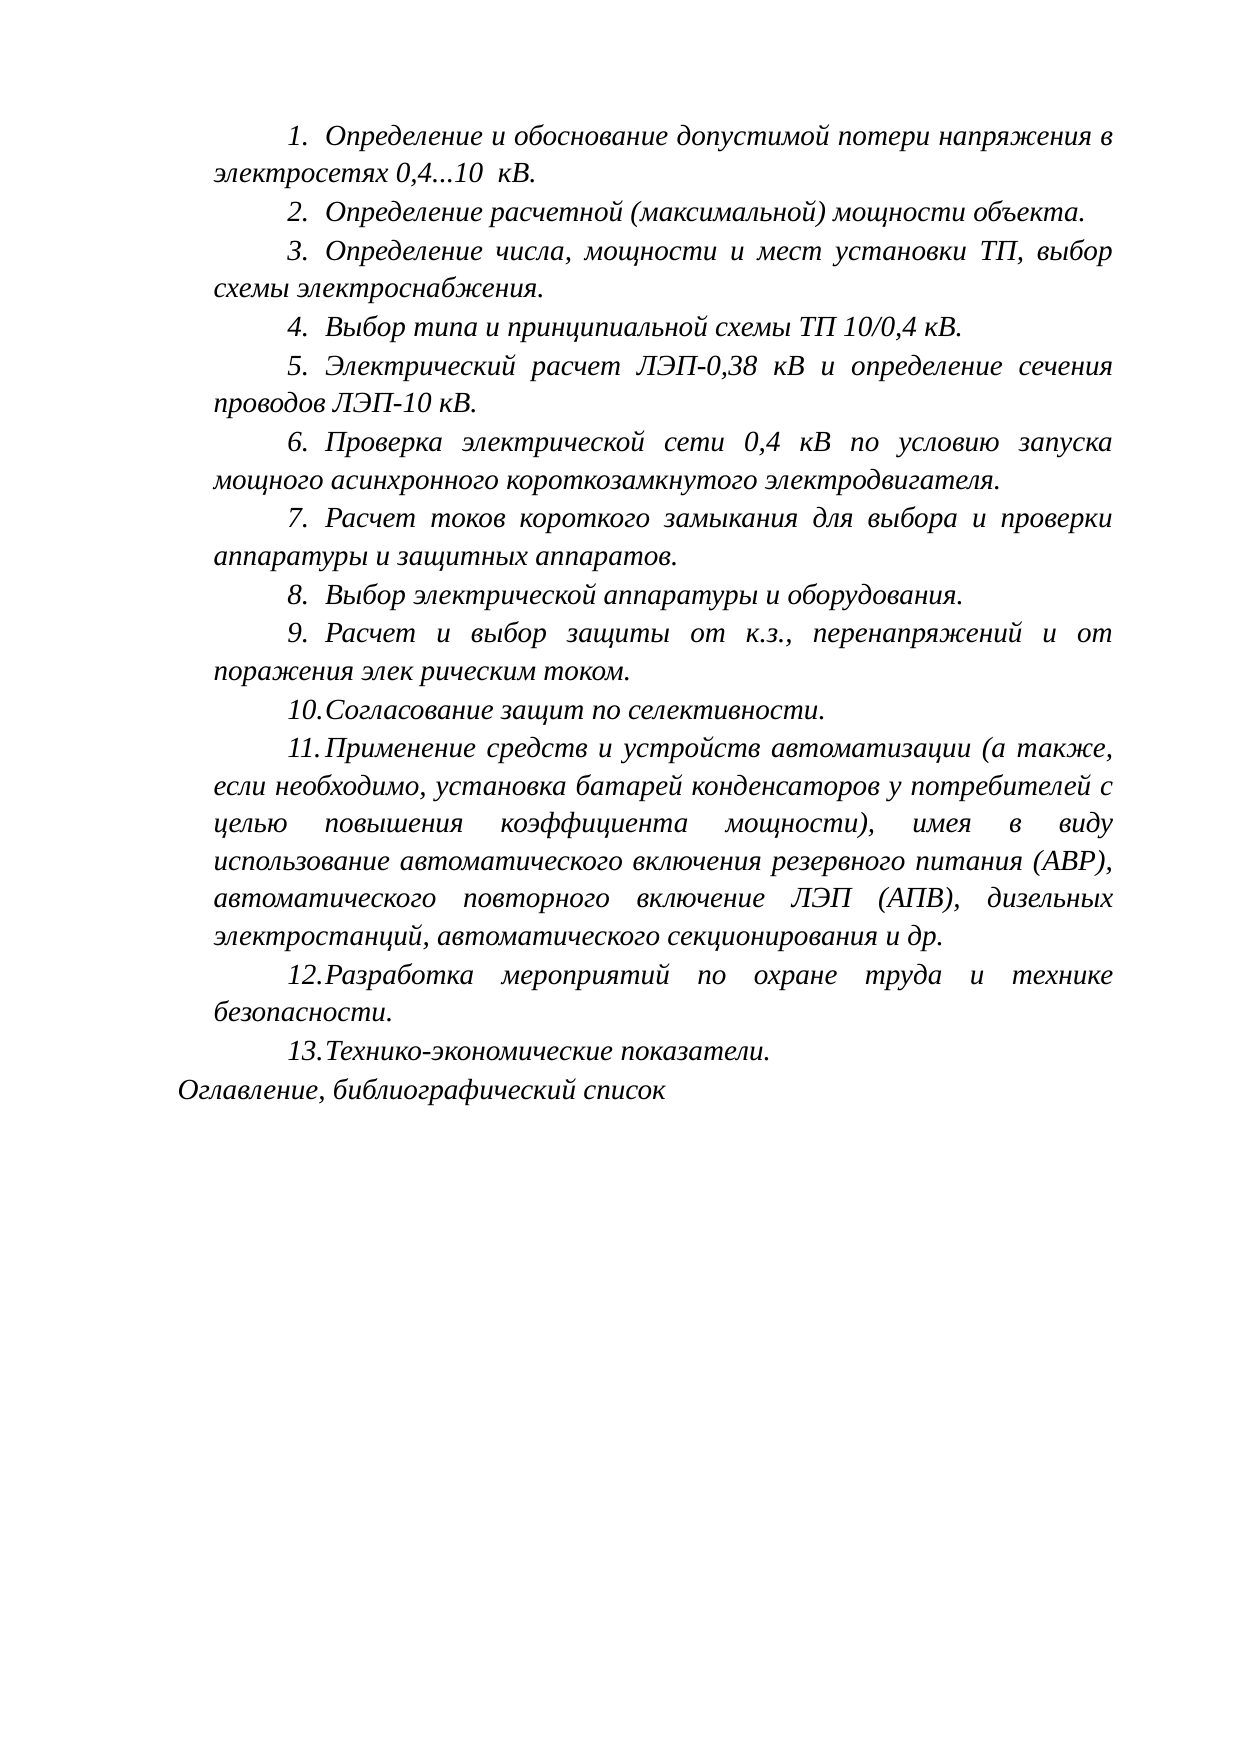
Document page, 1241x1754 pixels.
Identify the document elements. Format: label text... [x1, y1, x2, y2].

list Определение расчетной (максимальной) мощности объекта. [213, 194, 1116, 228]
list Разработка мероприятий по охране труда и технике безопасности. [213, 957, 1116, 1028]
list Технико-экономические показатели. [213, 1033, 1116, 1067]
list Выбор электрической аппаратуры и оборудования. [213, 577, 1116, 610]
list Проверка электрической сети 0,4 кВ по условию запуска мощного асинхронного короткозамкнутого электродвигателя. [213, 424, 1116, 495]
list Электрический расчет ЛЭП-0,38 кВ и определение сечения проводов ЛЭП-10 кВ. [213, 348, 1116, 419]
list Расчет токов короткого замыкания для выбора и проверки аппаратуры и защитных аппаратов. [213, 501, 1116, 572]
list Применение средств и устройств автоматизации (а также, если необходимо, установка батарей конденсаторов у потребителей с целью повышения коэффициента мощности), имея в виду использование автоматического включения резервного питания (АВР), автоматического повторного включение ЛЭП (АПВ), дизельных электростанций, автоматического секционирования и др. [213, 731, 1116, 952]
list Расчет и выбор защиты от к.з., перенапряжений и от поражения элек рическим током. [213, 616, 1116, 687]
list Определение числа, мощности и мест установки ТП, выбор схемы электроснабжения. [213, 233, 1116, 304]
text Оглавление, библиографический список [177, 1072, 1152, 1105]
list Определение и обоснование допустимой потери напряжения в электросетях 0,4...10 кВ. [213, 118, 1116, 189]
list Выбор типа и принципиальной схемы ТП 10/0,4 кВ. [213, 309, 1116, 343]
list Согласование защит по селективности. [213, 692, 1116, 725]
